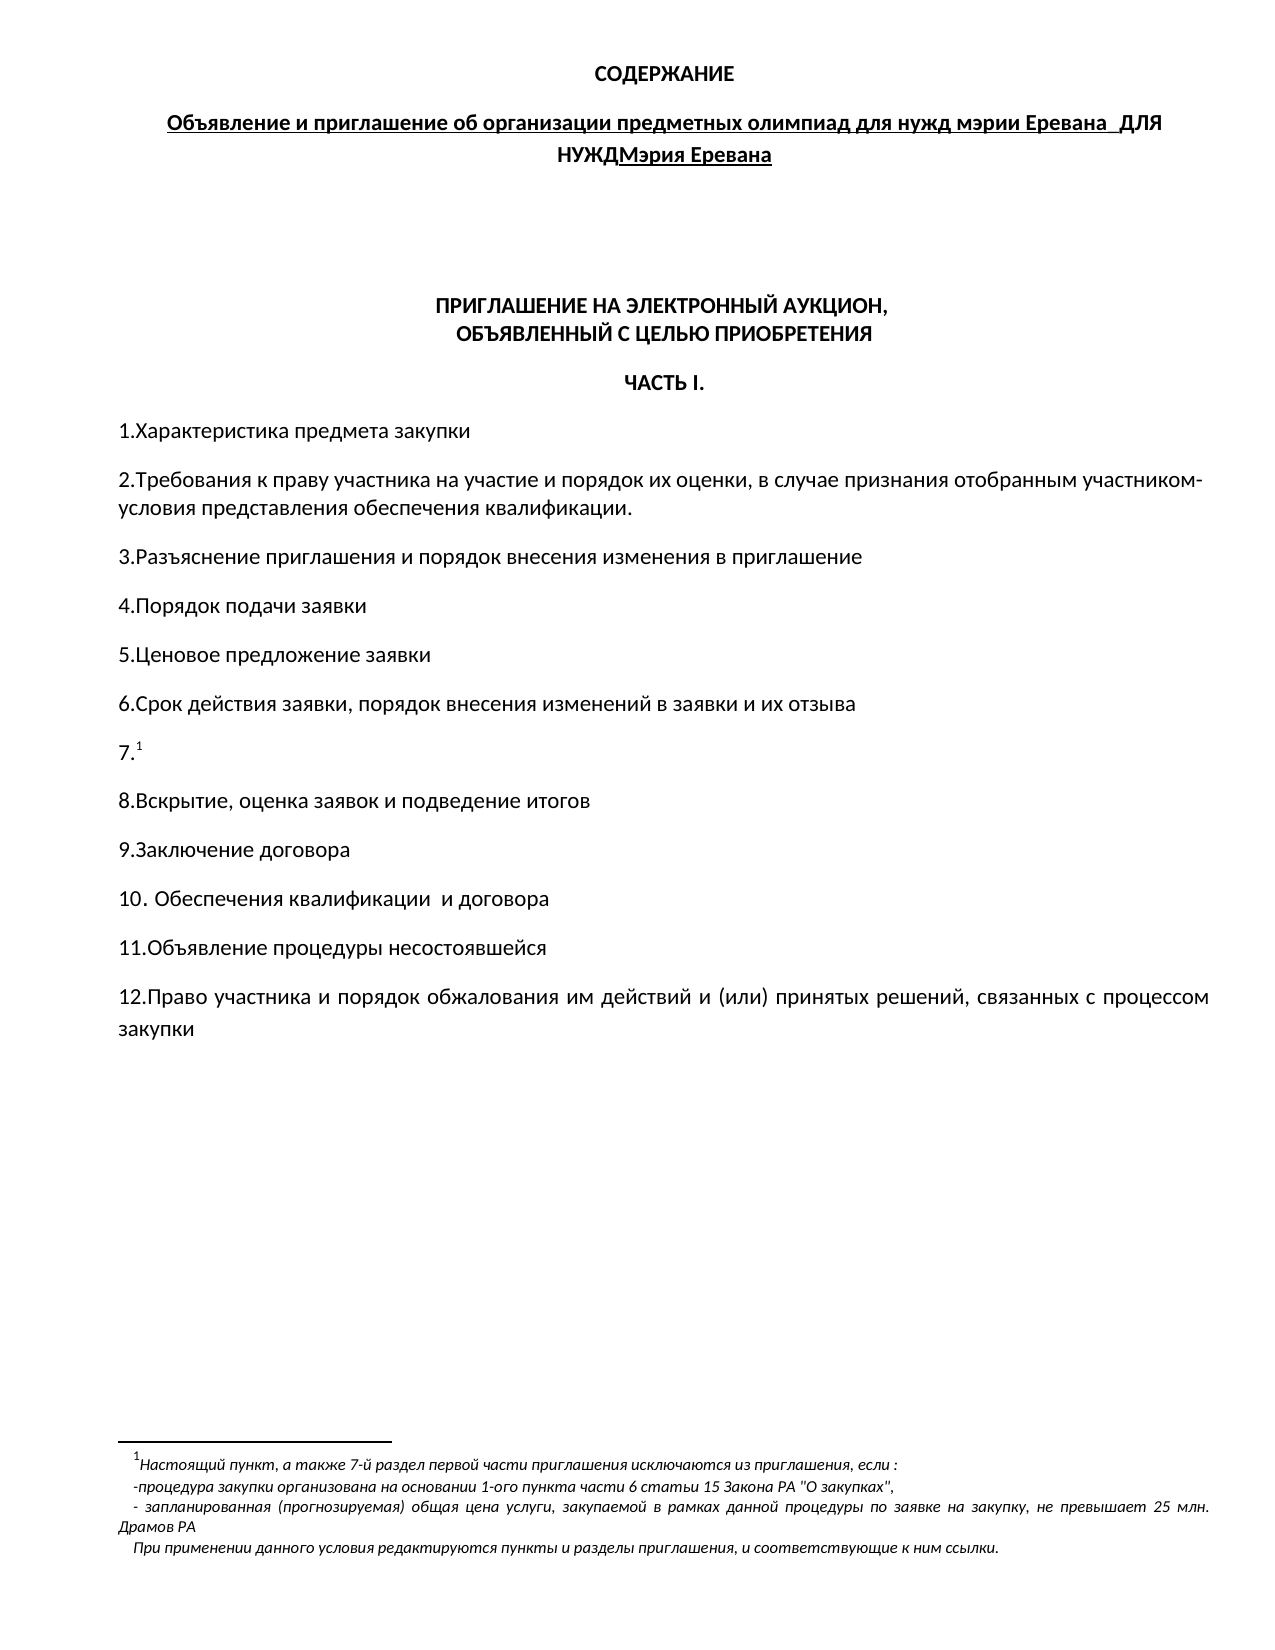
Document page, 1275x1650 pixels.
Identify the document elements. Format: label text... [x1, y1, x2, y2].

text 9.Заключение договора [118, 835, 1211, 863]
text ЧАСТЬ I. [118, 368, 1211, 396]
text 6.Срок действия заявки, порядок внесения изменений в заявки и их отзыва [118, 689, 1211, 717]
text 5.Ценовое предложение заявки [118, 640, 1211, 668]
text СОДЕРЖАНИЕ [118, 59, 1211, 87]
text 2.Требования к праву участника на участие и порядок их оценки, в случае признания отобранным участником-условия представления обеспечения квалификации. [118, 465, 1211, 521]
text ПРИГЛАШЕНИЕ НА ЭЛЕКТРОННЫЙ АУКЦИОН, ОБЪЯВЛЕННЫЙ С ЦЕЛЬЮ ПРИОБРЕТЕНИЯ [118, 291, 1211, 347]
text 11.Объявление процедуры несостоявшейся [118, 933, 1211, 961]
text 8.Вскрытие, оценка заявок и подведение итогов [118, 787, 1211, 814]
text 4.Порядок подачи заявки [118, 591, 1211, 619]
text Объявление и приглашение об организации предметных олимпиад для нужд мэрии Еревана_ДЛЯ НУЖДМэрия Еревана [118, 108, 1211, 168]
text 3.Разъяснение приглашения и порядок внесения изменения в приглашение [118, 542, 1211, 570]
text 10․ Обеспечения квалификации и договора [118, 884, 1211, 912]
text 1.Характеристика предмета закупки [118, 417, 1211, 444]
text 7. [118, 738, 1211, 766]
text 12.Право участника и порядок обжалования им действий и (или) принятых решений, связанных с процессом закупки [118, 982, 1211, 1042]
